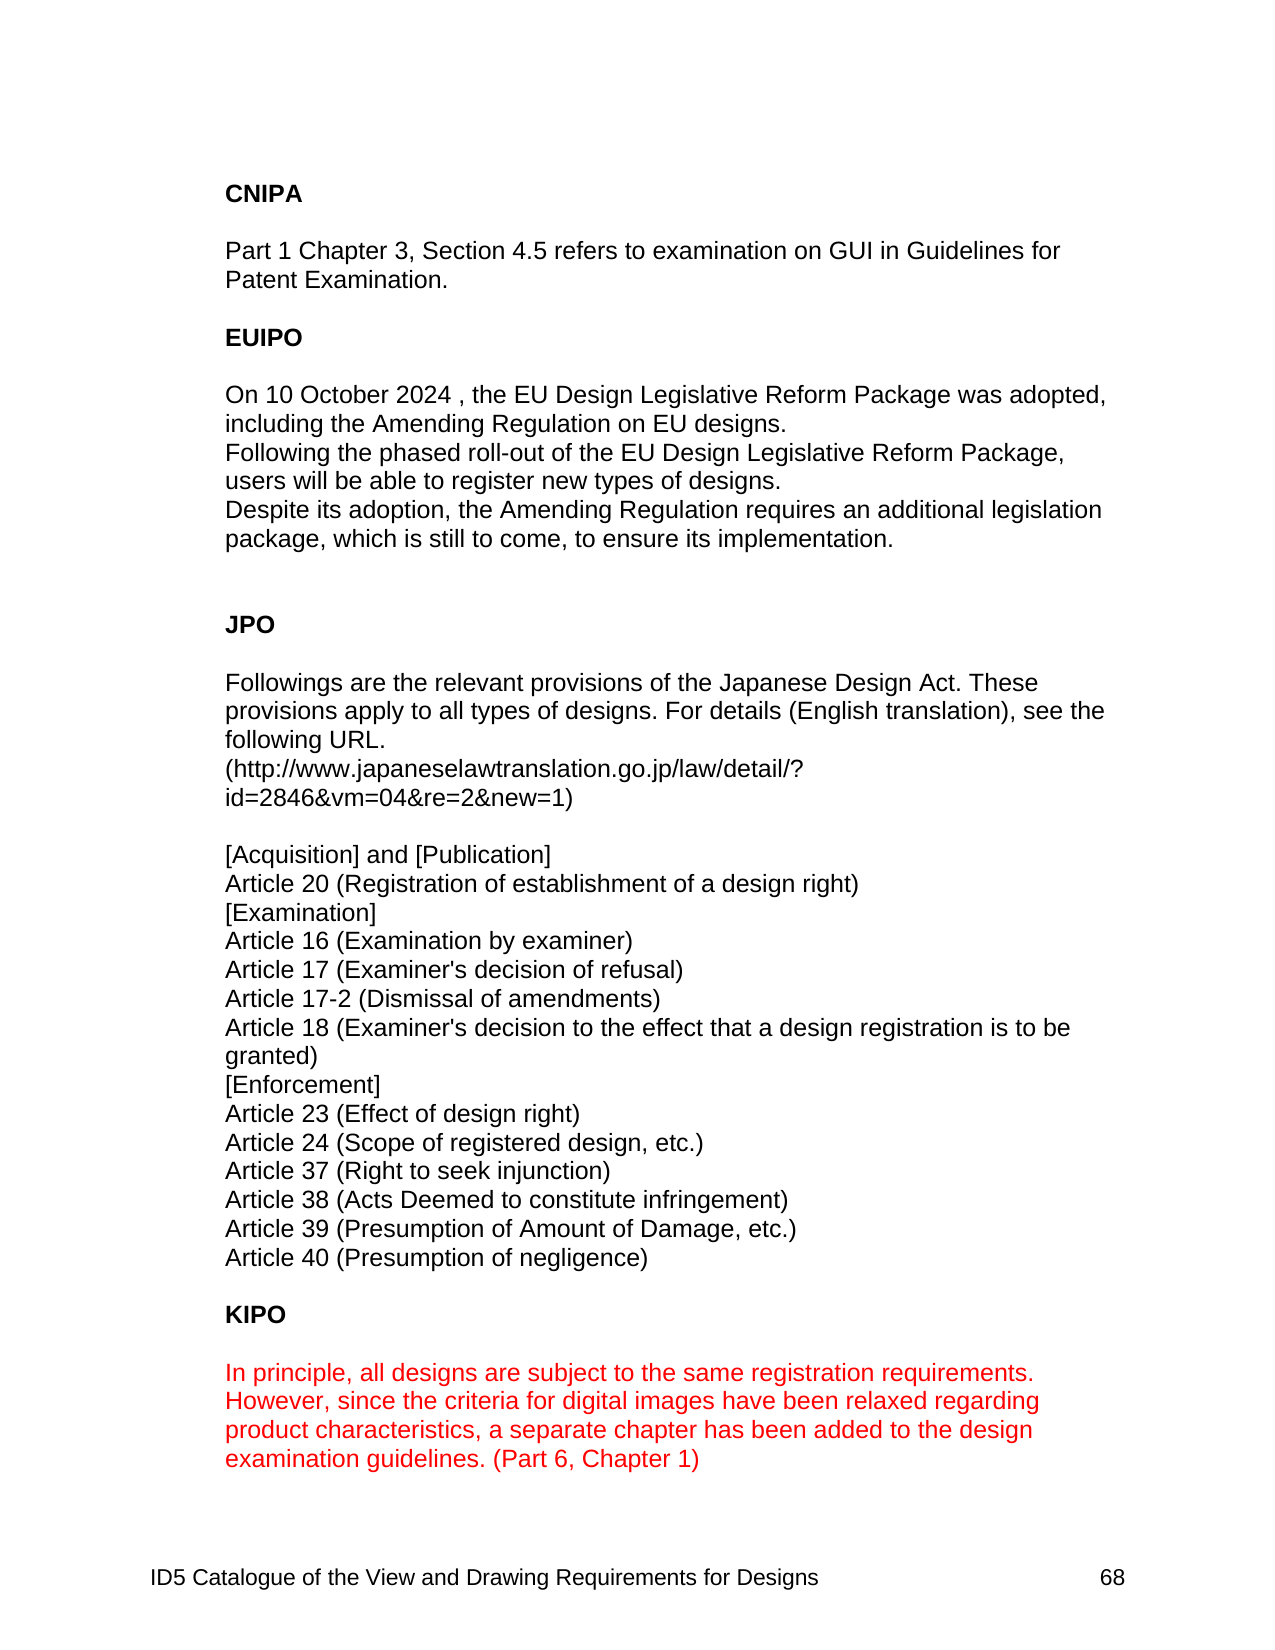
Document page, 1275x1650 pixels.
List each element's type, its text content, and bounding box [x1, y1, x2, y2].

text (http://www.japaneselawtranslation.go.jp/law/detail/?id=2846&vm=04&re=2&new=1) [225, 754, 1125, 811]
text KIPO [225, 1300, 1125, 1329]
text Article 18 (Examiner's decision to the effect that a design registration is to be granted) [225, 1012, 1125, 1070]
text Despite its adoption, the Amending Regulation requires an additional legislation package, which is still to come, to ensure its implementation. [225, 495, 1125, 552]
text [Acquisition] and [Publication] [225, 840, 1125, 869]
text Article 40 (Presumption of negligence) [225, 1242, 1125, 1271]
text In principle, all designs are subject to the same registration requirements. However, since the criteria for digital images have been relaxed regarding product characteristics, a separate chapter has been added to the design examination guidelines. (Part 6, Chapter 1) [225, 1357, 1125, 1472]
text Followings are the relevant provisions of the Japanese Design Act. These provisions apply to all types of designs. For details (English translation), see the following URL. [225, 667, 1125, 754]
text Article 24 (Scope of registered design, etc.) [225, 1127, 1125, 1156]
text Part 1 Chapter 3, Section 4.5 refers to examination on GUI in Guidelines for Patent Examination. [225, 236, 1125, 294]
text Article 37 (Right to seek injunction) [225, 1156, 1125, 1185]
text JPO [225, 610, 1125, 639]
text CNIPA [225, 179, 1125, 207]
text Article 16 (Examination by examiner) [225, 926, 1125, 955]
text [Enforcement] [225, 1070, 1125, 1099]
text Article 39 (Presumption of Amount of Damage, etc.) [225, 1214, 1125, 1242]
text Article 17-2 (Dismissal of amendments) [225, 984, 1125, 1012]
text Article 38 (Acts Deemed to constitute infringement) [225, 1185, 1125, 1214]
text Article 17 (Examiner's decision of refusal) [225, 955, 1125, 984]
text Article 23 (Effect of design right) [225, 1099, 1125, 1127]
text Following the phased roll-out of the EU Design Legislative Reform Package, users will be able to register new types of designs. [225, 437, 1125, 495]
text Article 20 (Registration of establishment of a design right) [225, 869, 1125, 897]
text On 10 October 2024 , the EU Design Legislative Reform Package was adopted, including the Amending Regulation on EU designs. [225, 380, 1125, 437]
text [Examination] [225, 897, 1125, 926]
text EUIPO [225, 322, 1125, 351]
